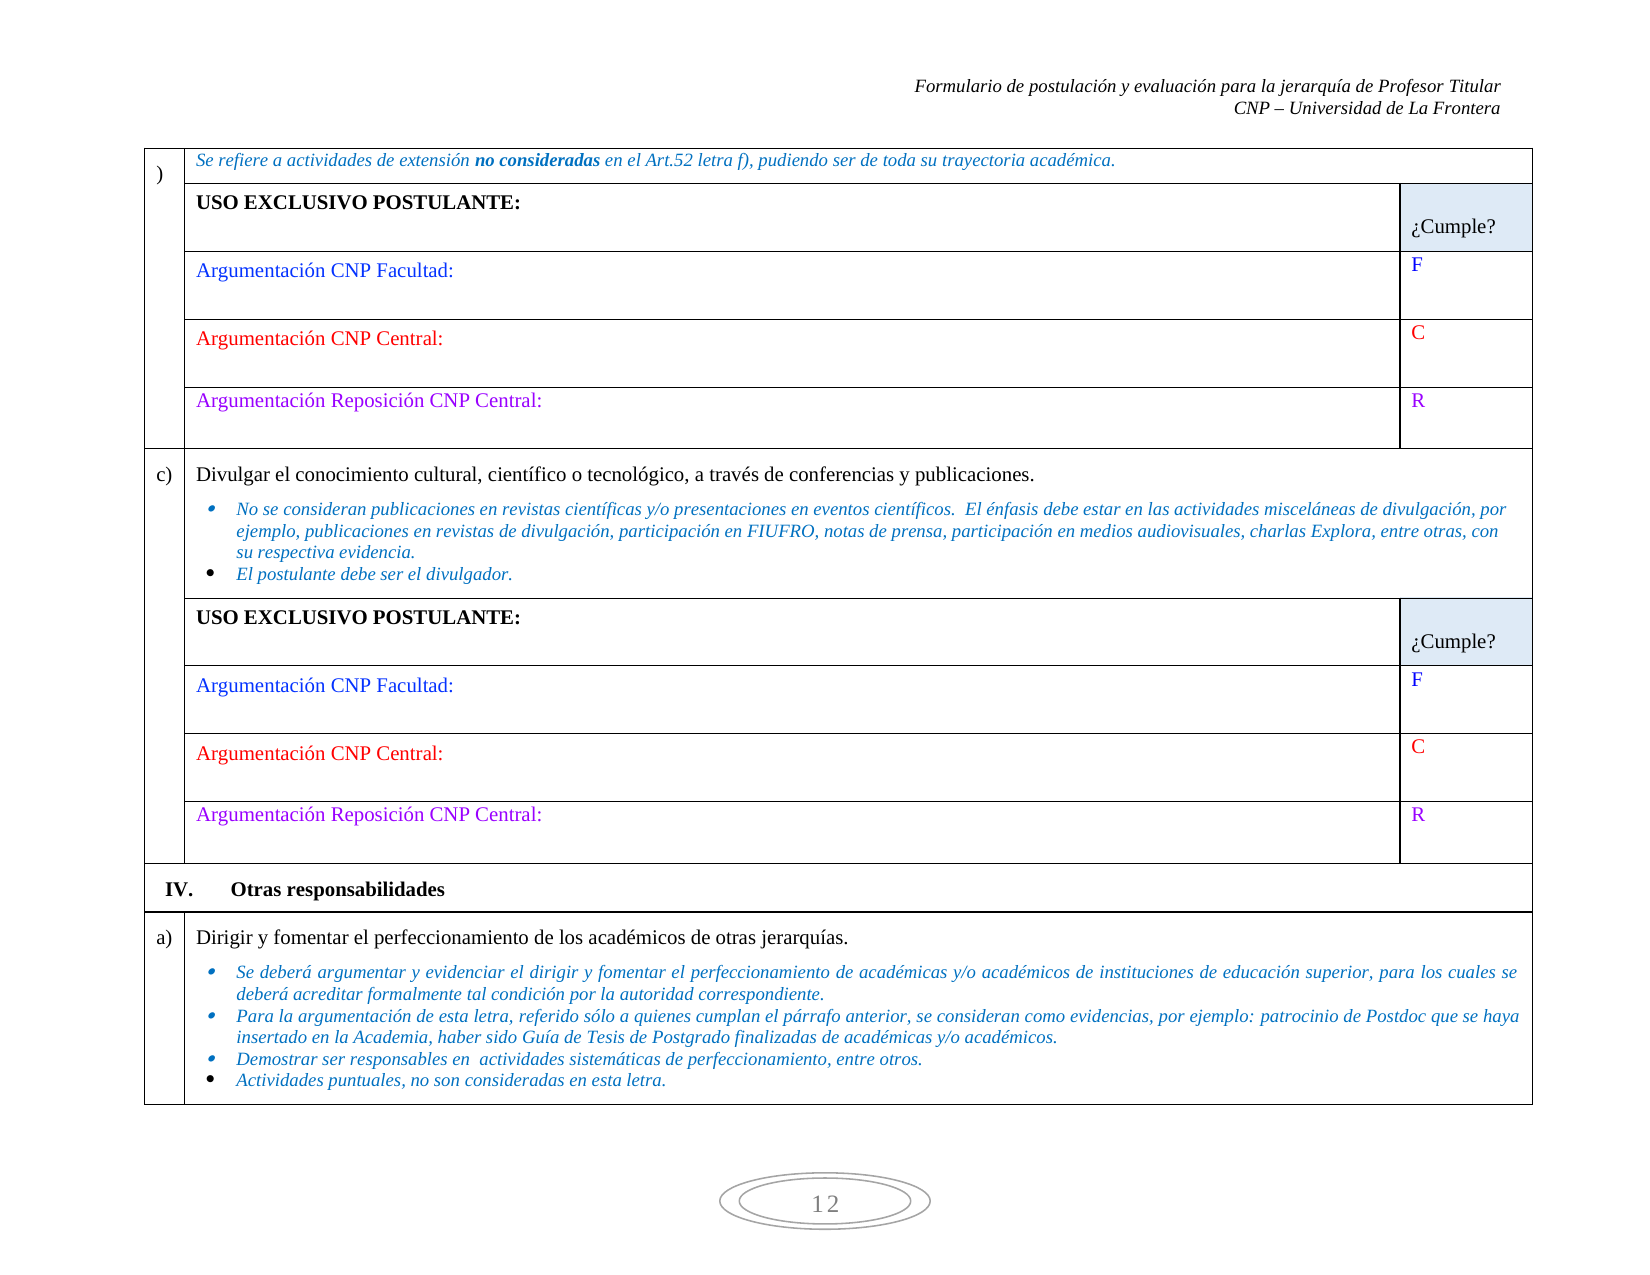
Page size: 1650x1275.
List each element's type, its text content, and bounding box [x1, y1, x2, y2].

table_cell Divulgar el conocimiento cultural, científico o tecnológico, a través de conferencias y publicaciones. No se consideran publicaciones en revistas científicas y/o presentaciones en eventos científicos. El énfasis debe estar en las actividades misceláneas de divulgación, por ejemplo, publicaciones en revistas de divulgación, participación en FIUFRO, notas de prensa, participación en medios audiovisuales, charlas Explora, entre otras, con su respectiva evidencia. El postulante debe ser el divulgador. [185, 449, 1532, 597]
table_cell USO EXCLUSIVO POSTULANTE: [185, 184, 1399, 251]
table_cell Dirigir y fomentar el perfeccionamiento de los académicos de otras jerarquías. Se deberá argumentar y evidenciar el dirigir y fomentar el perfeccionamiento de académicas y/o académicos de instituciones de educación superior, para los cuales se deberá acreditar formalmente tal condición por la autoridad correspondiente. Para la argumentación de esta letra, referido sólo a quienes cumplan el párrafo anterior, se consideran como evidencias, por ejemplo: patrocinio de Postdoc que se haya insertado en la Academia, haber sido Guía de Tesis de Postgrado finalizadas de académicas y/o académicos. Demostrar ser responsables en actividades sistemáticas de perfeccionamiento, entre otros. Actividades puntuales, no son consideradas en esta letra. [185, 913, 1532, 1104]
table_cell C [1401, 734, 1532, 801]
table_cell C [1401, 320, 1532, 387]
table_cell Otras responsabilidades [145, 864, 1532, 911]
table_cell Argumentación CNP Central: [185, 320, 1399, 387]
table_cell Argumentación CNP Facultad: [185, 252, 1399, 319]
table_cell ¿Cumple? [1401, 599, 1532, 665]
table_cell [185, 149, 1532, 183]
table_cell R [1401, 388, 1532, 448]
table_cell b) [145, 149, 184, 448]
table_cell Argumentación Reposición CNP Central: [185, 388, 1399, 448]
table_cell Argumentación CNP Central: [185, 734, 1399, 801]
table_cell F [1401, 666, 1532, 733]
table_cell ¿Cumple? [1401, 184, 1532, 251]
table_cell Argumentación CNP Facultad: [185, 666, 1399, 733]
table_cell a) [145, 913, 184, 1104]
table_cell Argumentación Reposición CNP Central: [185, 802, 1399, 863]
table_cell USO EXCLUSIVO POSTULANTE: [185, 599, 1399, 665]
table_cell c) [145, 449, 184, 863]
table_cell R [1401, 802, 1532, 863]
table_cell F [1401, 252, 1532, 319]
